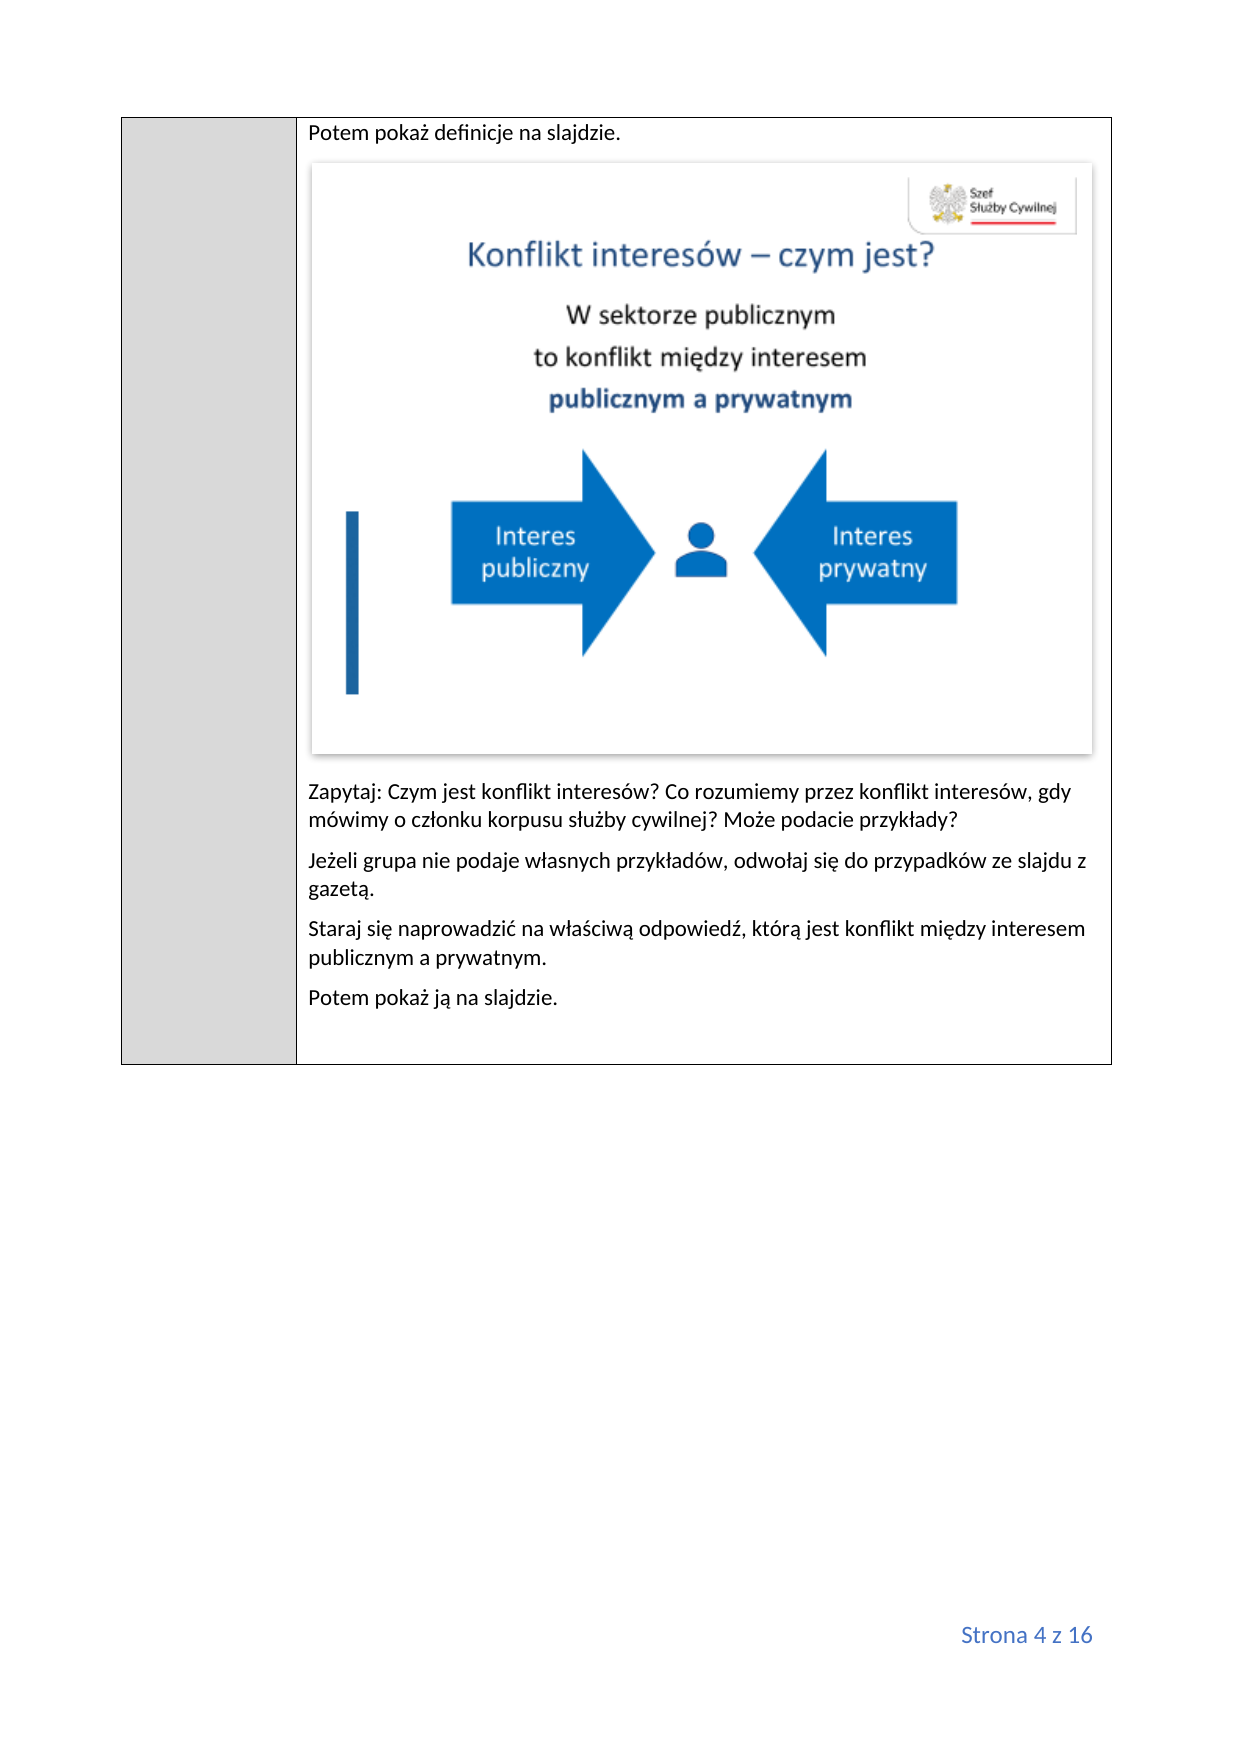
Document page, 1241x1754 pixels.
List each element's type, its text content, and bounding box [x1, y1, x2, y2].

picture [327, 177, 1077, 740]
table_cell Opis [122, 118, 296, 1064]
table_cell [297, 118, 1111, 1064]
